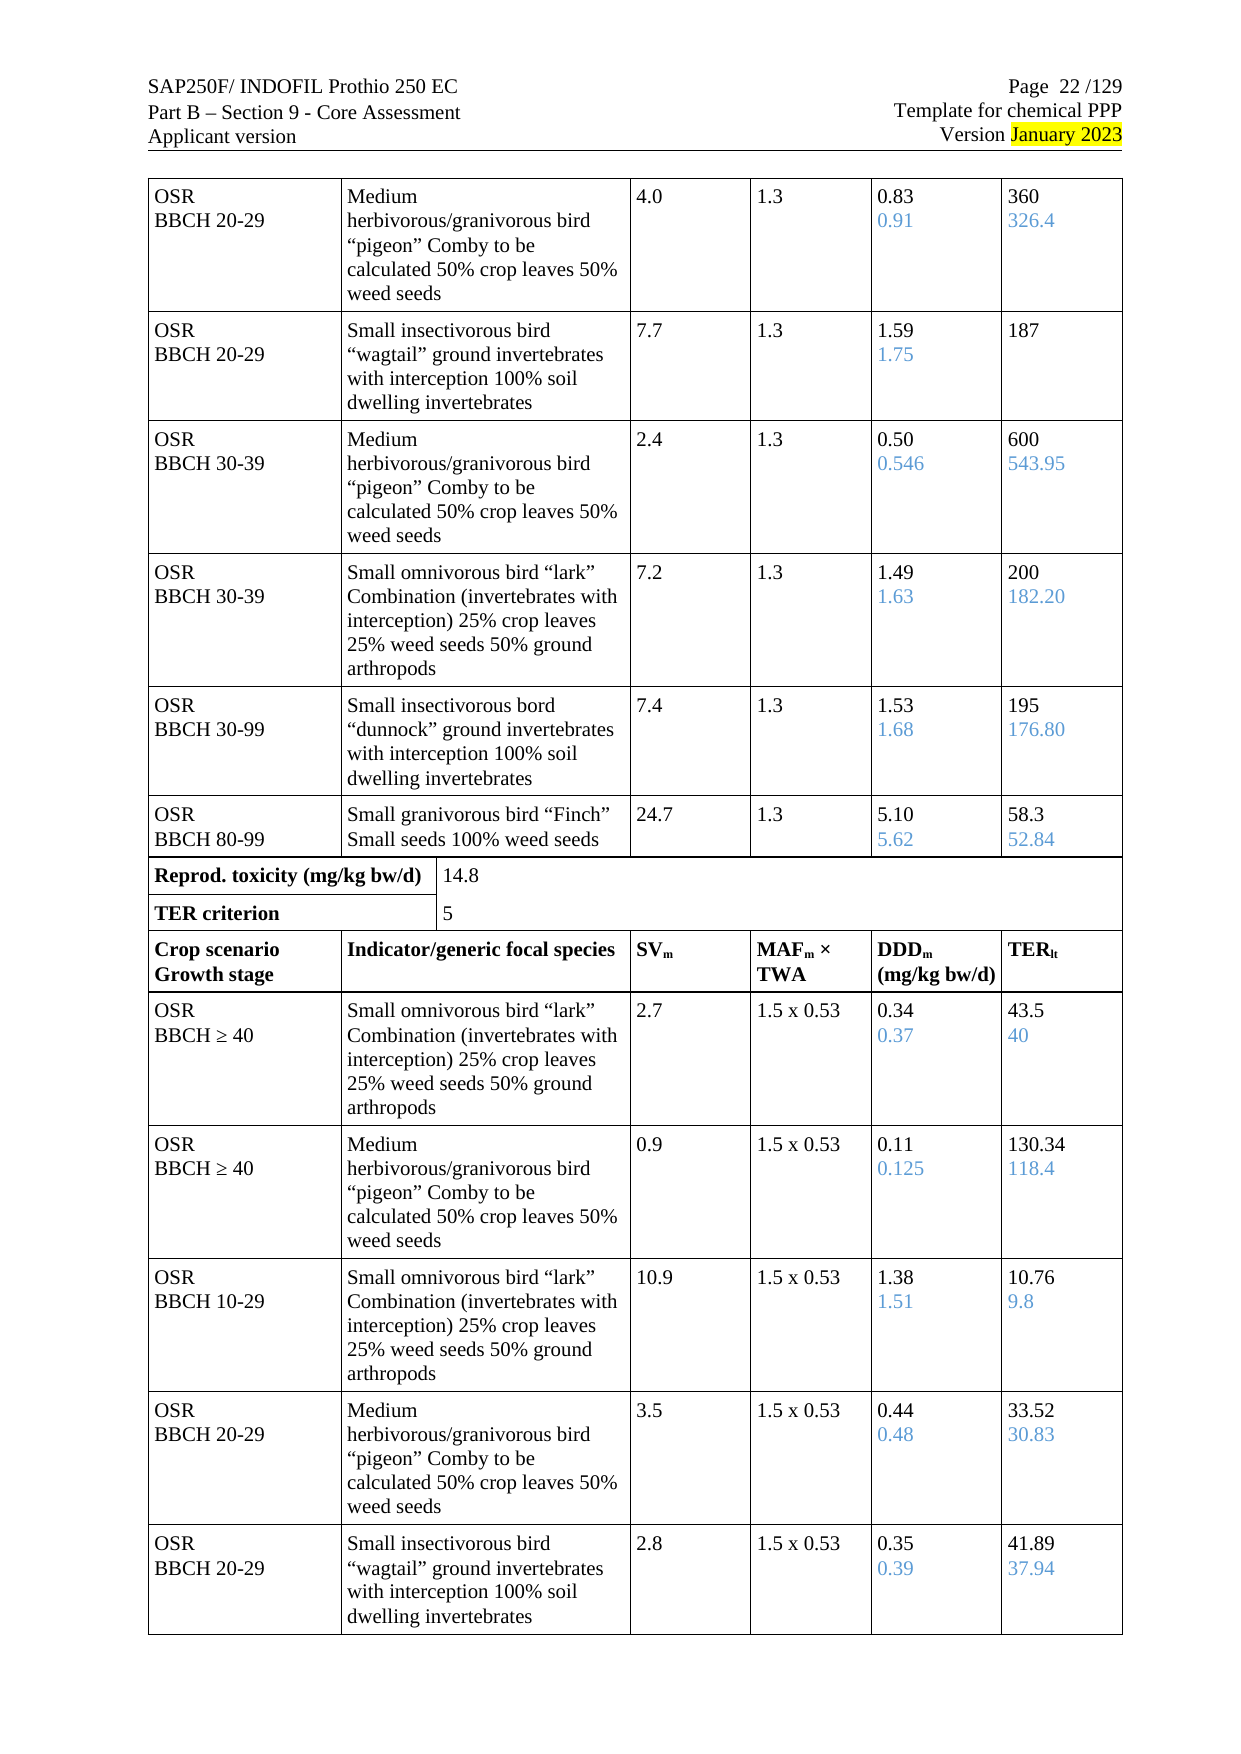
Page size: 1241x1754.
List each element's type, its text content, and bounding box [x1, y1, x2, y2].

table_cell 1.49 1.63 [872, 554, 1001, 686]
table_cell Small omnivorous bird “lark” Combination (invertebrates with interception) 25% crop leaves 25% weed seeds 50% ground arthropods [342, 554, 630, 686]
table_cell Small omnivorous bird “lark” Combination (invertebrates with interception) 25% crop leaves 25% weed seeds 50% ground arthropods [342, 993, 630, 1125]
table_cell 10.76 9.8 [1002, 1259, 1122, 1391]
table_cell 41.89 37.94 [1002, 1525, 1122, 1633]
table_cell DDDm (mg/kg bw/d) [872, 931, 1001, 991]
table_cell Small granivorous bird “Finch” Small seeds 100% weed seeds [342, 796, 630, 856]
table_cell 200 182.20 [1002, 554, 1122, 686]
table_cell Small insectivorous bird “wagtail” ground invertebrates with interception 100% soil dwelling invertebrates [342, 1525, 630, 1633]
table_cell 7.7 [631, 312, 750, 420]
table_cell 2.4 [631, 421, 750, 553]
table_cell 58.3 52.84 [1002, 796, 1122, 856]
table_cell Medium herbivorous/granivorous bird “pigeon” Comby to be calculated 50% crop leaves 50% weed seeds [342, 1392, 630, 1524]
table_cell Small omnivorous bird “lark” Combination (invertebrates with interception) 25% crop leaves 25% weed seeds 50% ground arthropods [342, 1259, 630, 1391]
table_cell 600 543.95 [1002, 421, 1122, 553]
table_cell 1.59 1.75 [872, 312, 1001, 420]
table_cell OSR BBCH 20-29 [149, 1525, 341, 1633]
table_cell 0.34 0.37 [872, 993, 1001, 1125]
table_cell 1.3 [751, 421, 871, 553]
table_cell 14.8 [437, 858, 1122, 893]
table_cell TERlt [1002, 931, 1122, 991]
table_cell 1.5 x 0.53 [751, 1126, 871, 1258]
table_cell 0.50 0.546 [872, 421, 1001, 553]
table_cell Medium herbivorous/granivorous bird “pigeon” Comby to be calculated 50% crop leaves 50% weed seeds [342, 421, 630, 553]
table_cell 1.5 x 0.53 [751, 1525, 871, 1633]
table_cell OSR BBCH 30-39 [149, 421, 341, 553]
table_cell 43.5 40 [1002, 993, 1122, 1125]
table_cell Small insectivorous bord “dunnock” ground invertebrates with interception 100% soil dwelling invertebrates [342, 687, 630, 795]
table_cell TER criterion [149, 895, 436, 930]
table_cell 195 176.80 [1002, 687, 1122, 795]
table_cell 33.52 30.83 [1002, 1392, 1122, 1524]
table_cell 24.7 [631, 796, 750, 856]
table_cell OSR BBCH 30-39 [149, 554, 341, 686]
table_cell 5 [437, 894, 1122, 930]
table_cell 360 326.4 [1002, 179, 1122, 311]
table_cell 0.44 0.48 [872, 1392, 1001, 1524]
table_cell Medium herbivorous/granivorous bird “pigeon” Comby to be calculated 50% crop leaves 50% weed seeds [342, 1126, 630, 1258]
table_cell 0.35 0.39 [872, 1525, 1001, 1633]
table_cell 5.10 5.62 [872, 796, 1001, 856]
table_cell OSR BBCH 20-29 [149, 1392, 341, 1524]
table_cell Medium herbivorous/granivorous bird “pigeon” Comby to be calculated 50% crop leaves 50% weed seeds [342, 179, 630, 311]
table_cell 1.3 [751, 312, 871, 420]
table_cell 1.3 [751, 179, 871, 311]
table_cell OSR BBCH 30-99 [149, 687, 341, 795]
table_cell Crop scenario Growth stage [149, 931, 341, 991]
table_cell 0.83 0.91 [872, 179, 1001, 311]
table_cell 1.53 1.68 [872, 687, 1001, 795]
table_cell MAFm × TWA [751, 931, 871, 991]
table_cell 7.2 [631, 554, 750, 686]
table_cell 1.5 x 0.53 [751, 993, 871, 1125]
table_cell 0.11 0.125 [872, 1126, 1001, 1258]
table_cell 130.34 118.4 [1002, 1126, 1122, 1258]
table_cell OSR BBCH ≥ 40 [149, 993, 341, 1125]
table_cell 1.38 1.51 [872, 1259, 1001, 1391]
table_cell 0.9 [631, 1126, 750, 1258]
table_cell 1.5 x 0.53 [751, 1392, 871, 1524]
table_cell OSR BBCH 80-99 [149, 796, 341, 856]
table_cell Indicator/generic focal species [342, 931, 630, 991]
table_cell OSR BBCH ≥ 40 [149, 1126, 341, 1258]
table_cell 3.5 [631, 1392, 750, 1524]
table_cell OSR BBCH 10-29 [149, 1259, 341, 1391]
table_cell 10.9 [631, 1259, 750, 1391]
table_cell 2.7 [631, 993, 750, 1125]
table_cell 1.3 [751, 687, 871, 795]
table_cell 187 [1002, 312, 1122, 420]
table_cell 1.5 x 0.53 [751, 1259, 871, 1391]
table_cell 7.4 [631, 687, 750, 795]
table_cell 4.0 [631, 179, 750, 311]
table_cell 1.3 [751, 554, 871, 686]
table_cell 1.3 [751, 796, 871, 856]
table_cell OSR BBCH 20-29 [149, 312, 341, 420]
table_cell Reprod. toxicity (mg/kg bw/d) [149, 858, 436, 893]
table_cell OSR BBCH 20-29 [149, 179, 341, 311]
table_cell SVm [631, 931, 750, 991]
table_cell Small insectivorous bird “wagtail” ground invertebrates with interception 100% soil dwelling invertebrates [342, 312, 630, 420]
table_cell 2.8 [631, 1525, 750, 1633]
